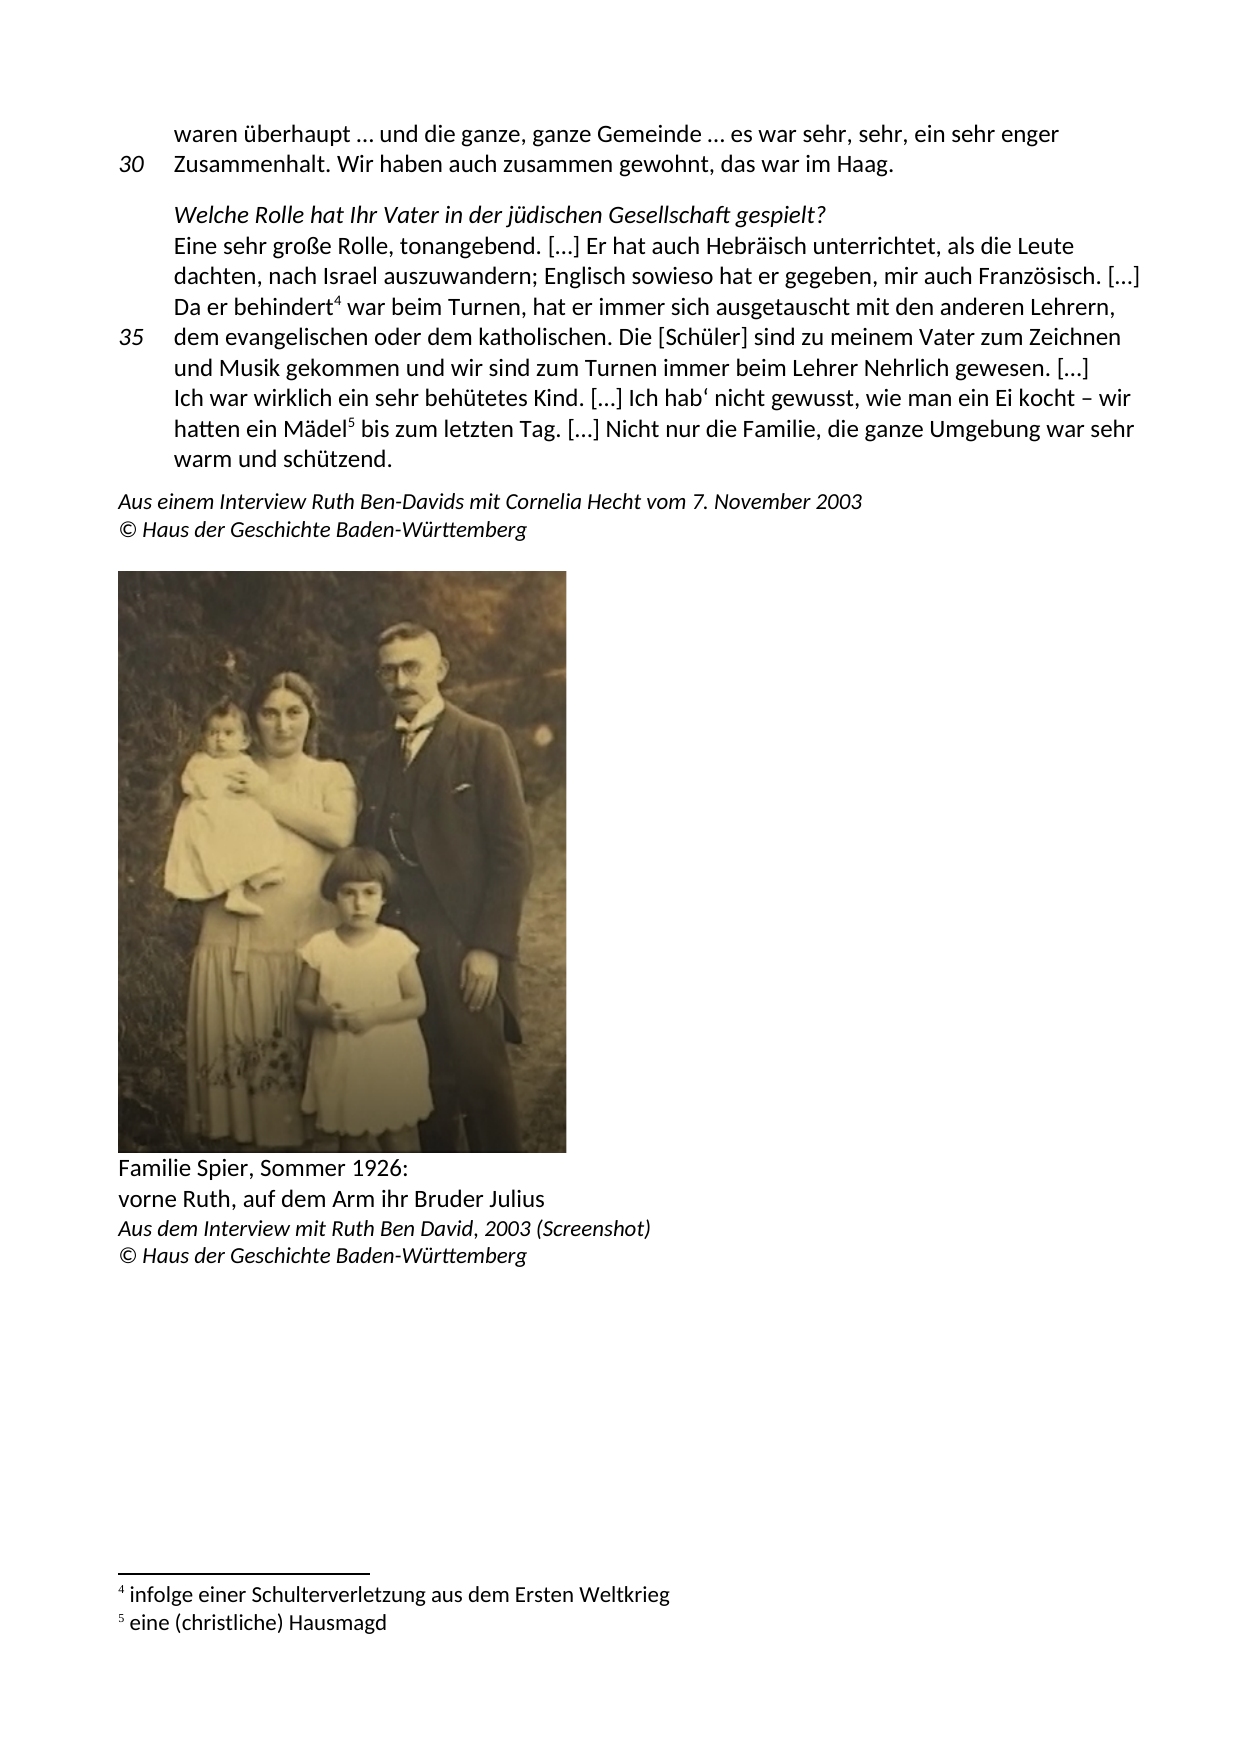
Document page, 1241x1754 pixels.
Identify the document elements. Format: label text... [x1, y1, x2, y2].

text © Haus der Geschichte Baden-Württemberg [118, 1242, 1122, 1270]
picture [118, 571, 567, 1153]
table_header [163, 118, 1167, 474]
text Familie Spier, Sommer 1926: [118, 1153, 1122, 1183]
text © Haus der Geschichte Baden-Württemberg [118, 515, 1122, 543]
text Aus dem Interview mit Ruth Ben David, 2003 (Screenshot) [118, 1214, 1122, 1242]
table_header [107, 118, 162, 474]
text vorne Ruth, auf dem Arm ihr Bruder Julius [118, 1183, 1122, 1214]
text Aus einem Interview Ruth Ben-Davids mit Cornelia Hecht vom 7. November 2003 [118, 487, 1122, 515]
